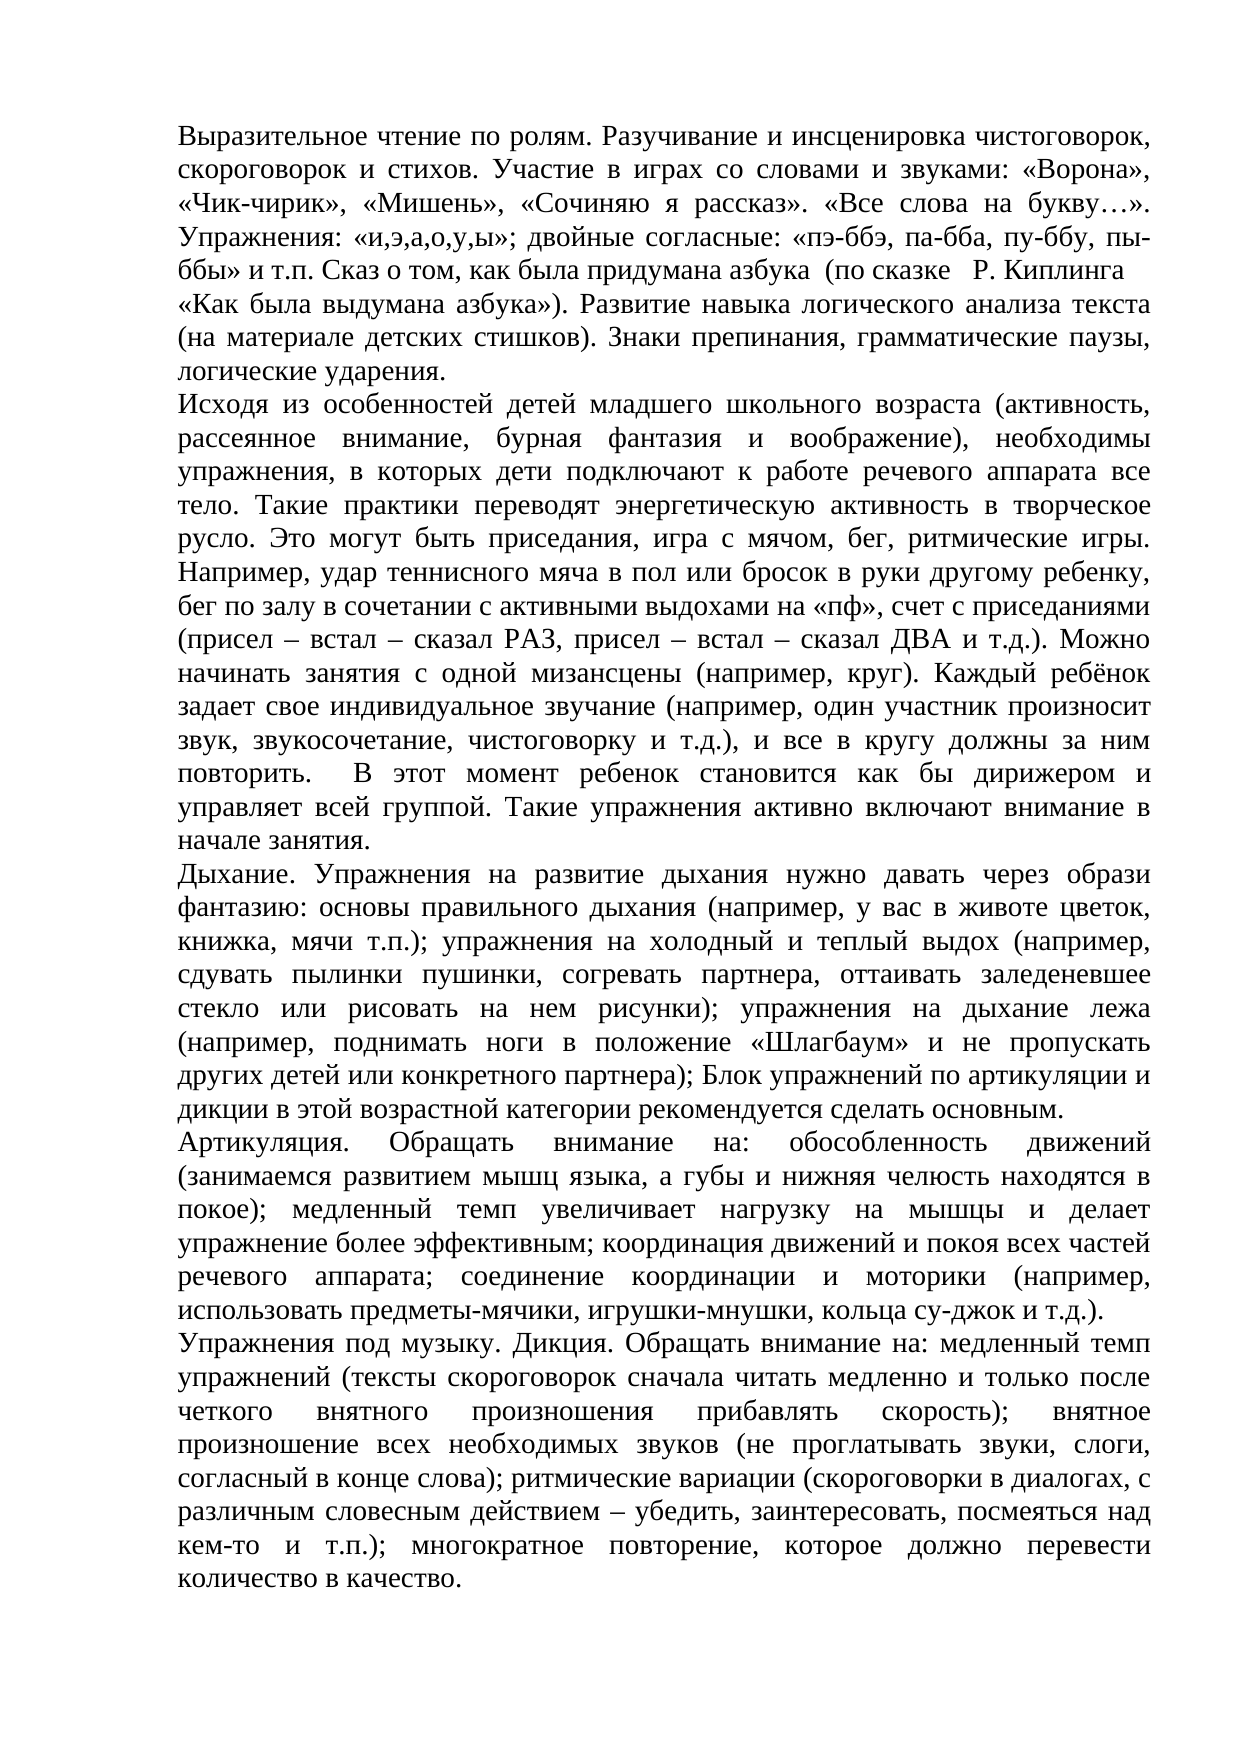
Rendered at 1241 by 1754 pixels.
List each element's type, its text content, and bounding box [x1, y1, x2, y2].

text Артикуляция. Обращать внимание на: обособленность движений (занимаемся развитием мышц языка, а губы и нижняя челюсть находятся в покое); медленный темп увеличивает нагрузку на мышцы и делает упражнение более эффективным; координация движений и покоя всех частей речевого аппарата; соединение координации и моторики (например, использовать предметы-мячики, игрушки-мнушки, кольца су-джок и т.д.). [177, 1124, 1152, 1326]
text «Как была выдумана азбука»). Развитие навыка логического анализа текста (на материале детских стишков). Знаки препинания, грамматические паузы, логические ударения. [177, 286, 1152, 386]
text Выразительное чтение по ролям. Разучивание и инсценировка чистоговорок, скороговорок и стихов. Участие в играх со словами и звуками: «Ворона», «Чик-чирик», «Мишень», «Сочиняю я рассказ». «Все слова на букву…». Упражнения: «и,э,а,о,у,ы»; двойные согласные: «пэ-ббэ, па-бба, пу-ббу, пы-ббы» и т.п. Сказ о том, как была придумана азбука (по сказке Р. Киплинга [177, 118, 1152, 286]
text Дыхание. Упражнения на развитие дыхания нужно давать через образи фантазию: основы правильного дыхания (например, у вас в животе цветок, книжка, мячи т.п.); упражнения на холодный и тeплый выдох (например, сдувать пылинки пушинки, согревать партнера, оттаивать заледеневшее стекло или рисовать на нем рисунки); упражнения на дыхание лeжа (например, поднимать ноги в положение «Шлагбаум» и не пропускать других детей или конкретного партнера); Блок упражнений по артикуляции и дикции в этой возрастной категории рекомендуется сделать основным. [177, 856, 1152, 1124]
text Упражнения под музыку. Дикция. Обращать внимание на: медленный темп упражнений (тексты скороговорок сначала читать медленно и только после четкого внятного произношения прибавлять скорость); внятное произношение всех необходимых звуков (не проглатывать звуки, слоги, согласный в конце слова); ритмические вариации (скороговорки в диалогах, с различным словесным действием – убедить, заинтересовать, посмеяться над кем-то и т.п.); многократное повторение, которое должно перевести количество в качество. [177, 1326, 1152, 1594]
text Исходя из особенностей детей младшего школьного возраста (активность, рассеянное внимание, бурная фантазия и воображение), необходимы упражнения, в которых дети подключают к работе речевого аппарата все тело. Такие практики переводят энергетическую активность в творческое русло. Это могут быть приседания, игра с мячом, бег, ритмические игры. Например, удар теннисного мяча в пол или бросок в руки другому ребенку, бег по залу в сочетании с активными выдохами на «пф», счет с приседаниями (присел – встал – сказал РАЗ, присел – встал – сказал ДВА и т.д.). Можно начинать занятия с одной мизансцены (например, круг). Каждый ребёнок задает свое индивидуальное звучание (например, один участник произносит звук, звукосочетание, чистоговорку и т.д.), и все в кругу должны за ним повторить. В этот момент ребенок становится как бы дирижером и управляет всей группой. Такие упражнения активно включают внимание в начале занятия. [177, 386, 1152, 856]
